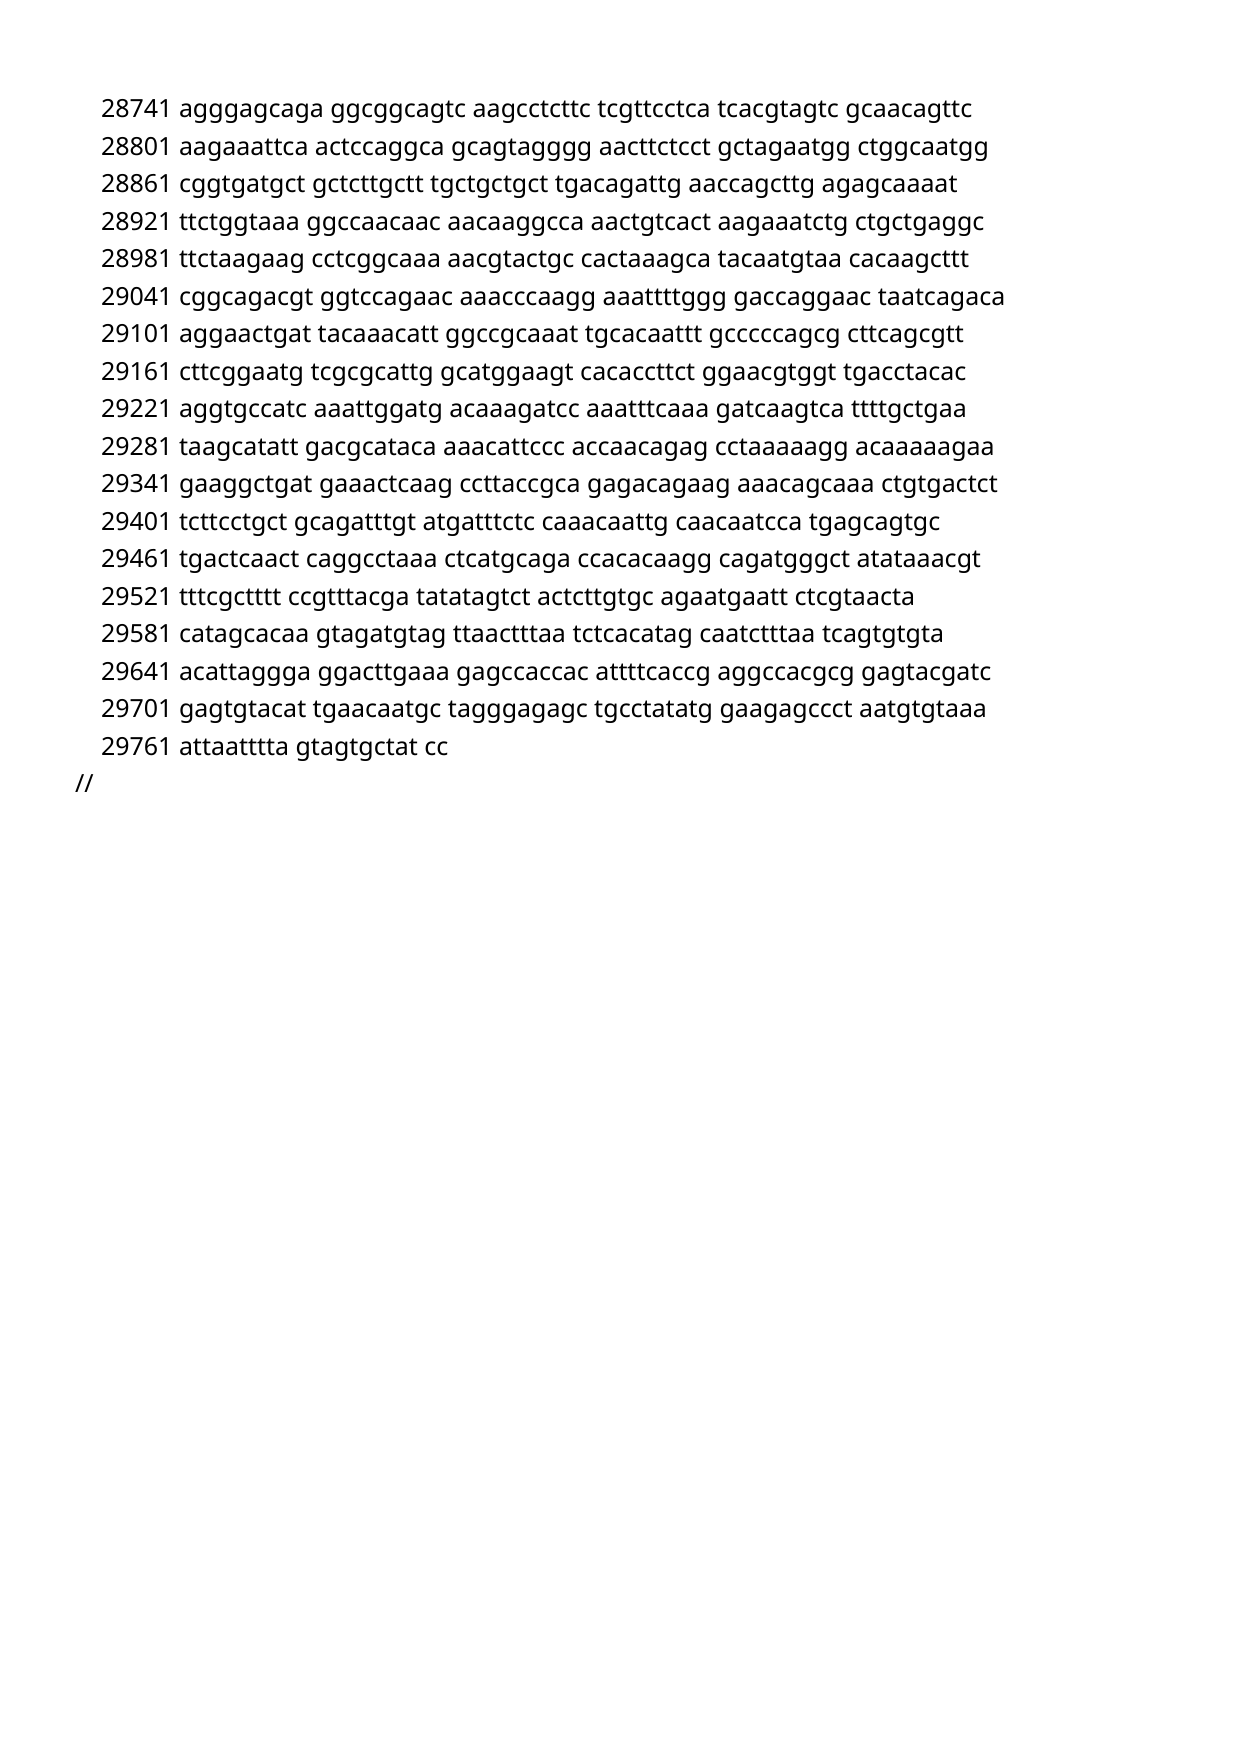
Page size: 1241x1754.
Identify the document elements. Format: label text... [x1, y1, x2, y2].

text 29161 cttcggaatg tcgcgcattg gcatggaagt cacaccttct ggaacgtggt tgacctacac [75, 352, 1165, 389]
text 28981 ttctaagaag cctcggcaaa aacgtactgc cactaaagca tacaatgtaa cacaagcttt [75, 239, 1165, 277]
text 29461 tgactcaact caggcctaaa ctcatgcaga ccacacaagg cagatgggct atataaacgt [75, 539, 1165, 577]
text // [75, 764, 1165, 802]
text 29281 taagcatatt gacgcataca aaacattccc accaacagag cctaaaaagg acaaaaagaa [75, 427, 1165, 464]
text 28861 cggtgatgct gctcttgctt tgctgctgct tgacagattg aaccagcttg agagcaaaat [75, 164, 1165, 202]
text 29761 attaatttta gtagtgctat cc [75, 727, 1165, 764]
text 29701 gagtgtacat tgaacaatgc tagggagagc tgcctatatg gaagagccct aatgtgtaaa [75, 689, 1165, 727]
text 28801 aagaaattca actccaggca gcagtagggg aacttctcct gctagaatgg ctggcaatgg [75, 127, 1165, 164]
text 29341 gaaggctgat gaaactcaag ccttaccgca gagacagaag aaacagcaaa ctgtgactct [75, 464, 1165, 502]
text 28921 ttctggtaaa ggccaacaac aacaaggcca aactgtcact aagaaatctg ctgctgaggc [75, 202, 1165, 239]
text 29041 cggcagacgt ggtccagaac aaacccaagg aaattttggg gaccaggaac taatcagaca [75, 277, 1165, 314]
text 29521 tttcgctttt ccgtttacga tatatagtct actcttgtgc agaatgaatt ctcgtaacta [75, 577, 1165, 614]
text 29221 aggtgccatc aaattggatg acaaagatcc aaatttcaaa gatcaagtca ttttgctgaa [75, 389, 1165, 427]
text 29401 tcttcctgct gcagatttgt atgatttctc caaacaattg caacaatcca tgagcagtgc [75, 502, 1165, 539]
text 28741 agggagcaga ggcggcagtc aagcctcttc tcgttcctca tcacgtagtc gcaacagttc [75, 89, 1165, 127]
text 29581 catagcacaa gtagatgtag ttaactttaa tctcacatag caatctttaa tcagtgtgta [75, 614, 1165, 652]
text 29641 acattaggga ggacttgaaa gagccaccac attttcaccg aggccacgcg gagtacgatc [75, 652, 1165, 689]
text 29101 aggaactgat tacaaacatt ggccgcaaat tgcacaattt gcccccagcg cttcagcgtt [75, 314, 1165, 352]
